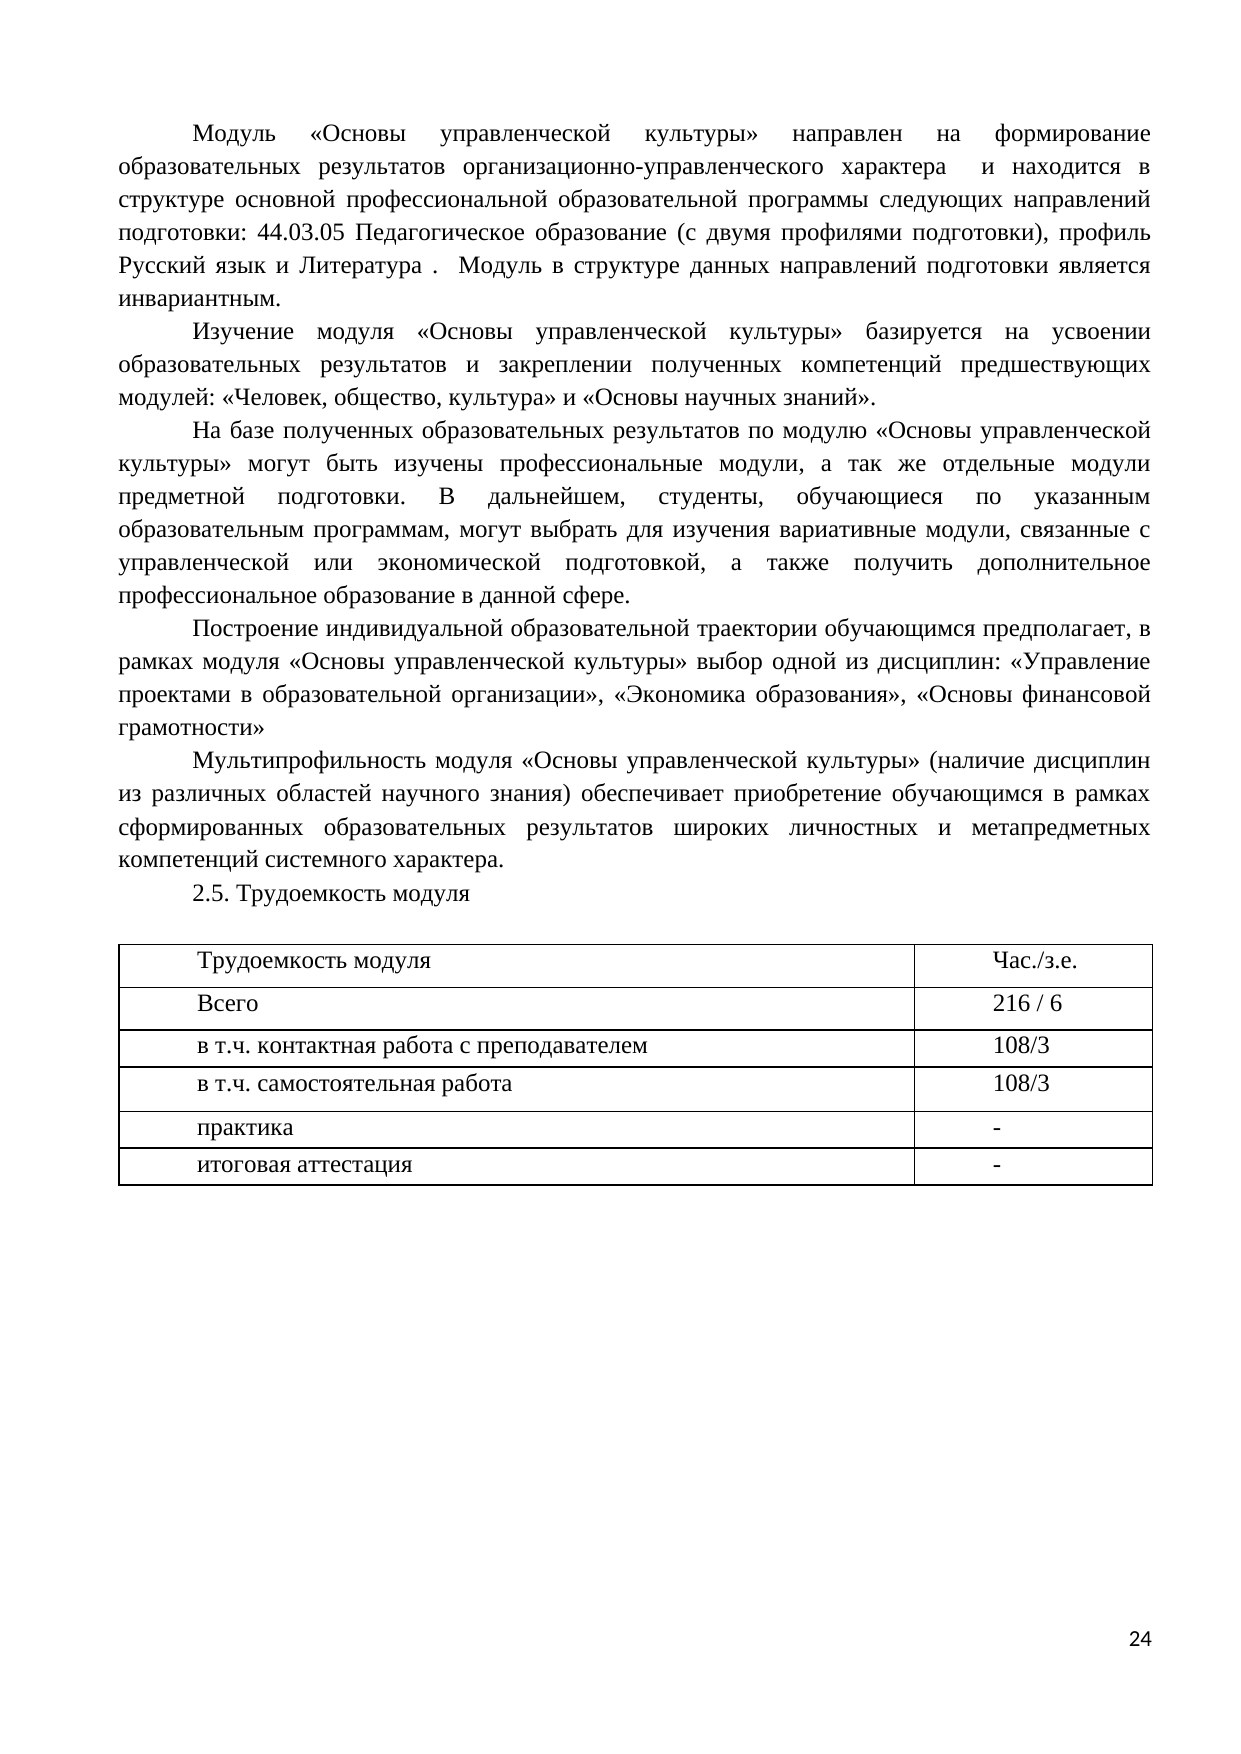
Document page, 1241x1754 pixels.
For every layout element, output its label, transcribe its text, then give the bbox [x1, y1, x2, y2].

text Построение индивидуальной образовательной траектории обучающимся предполагает, в рамках модуля «Основы управленческой культуры» выбор одной из дисциплин: «Управление проектами в образовательной организации», «Экономика образования», «Основы финансовой грамотности» [118, 613, 1152, 741]
table_cell в т.ч. контактная работа с преподавателем [120, 1031, 914, 1066]
table_cell 108/3 [915, 1031, 1152, 1066]
table_cell практика [120, 1112, 914, 1147]
text 2.5. Трудоемкость модуля [118, 878, 1152, 906]
text Мультипрофильность модуля «Основы управленческой культуры» (наличие дисциплин из различных областей научного знания) обеспечивает приобретение обучающимся в рамках сформированных образовательных результатов широких личностных и метапредметных компетенций системного характера. [118, 746, 1152, 873]
table_cell итоговая аттестация [120, 1149, 914, 1184]
table_cell - [915, 1112, 1152, 1147]
table_header Час./з.е. [915, 945, 1152, 986]
text Изучение модуля «Основы управленческой культуры» базируется на усвоении образовательных результатов и закреплении полученных компетенций предшествующих модулей: «Человек, общество, культура» и «Основы научных знаний». [118, 316, 1152, 411]
table_cell в т.ч. самостоятельная работа [120, 1068, 914, 1111]
text Модуль «Основы управленческой культуры» направлен на формирование образовательных результатов организационно-управленческого характера и находится в структуре основной профессиональной образовательной программы следующих направлений подготовки: 44.03.05 Педагогическое образование (с двумя профилями подготовки), профиль Русский язык и Литература . Модуль в структуре данных направлений подготовки является инвариантным. [118, 118, 1152, 312]
table_cell 216 / 6 [915, 988, 1152, 1029]
table_header Трудоемкость модуля [120, 945, 914, 986]
text На базе полученных образовательных результатов по модулю «Основы управленческой культуры» могут быть изучены профессиональные модули, а так же отдельные модули предметной подготовки. В дальнейшем, студенты, обучающиеся по указанным образовательным программам, могут выбрать для изучения вариативные модули, связанные с управленческой или экономической подготовкой, а также получить дополнительное профессиональное образование в данной сфере. [118, 415, 1152, 609]
table_cell - [915, 1149, 1152, 1184]
table_cell 108/3 [915, 1068, 1152, 1111]
table_cell Всего [120, 988, 914, 1029]
